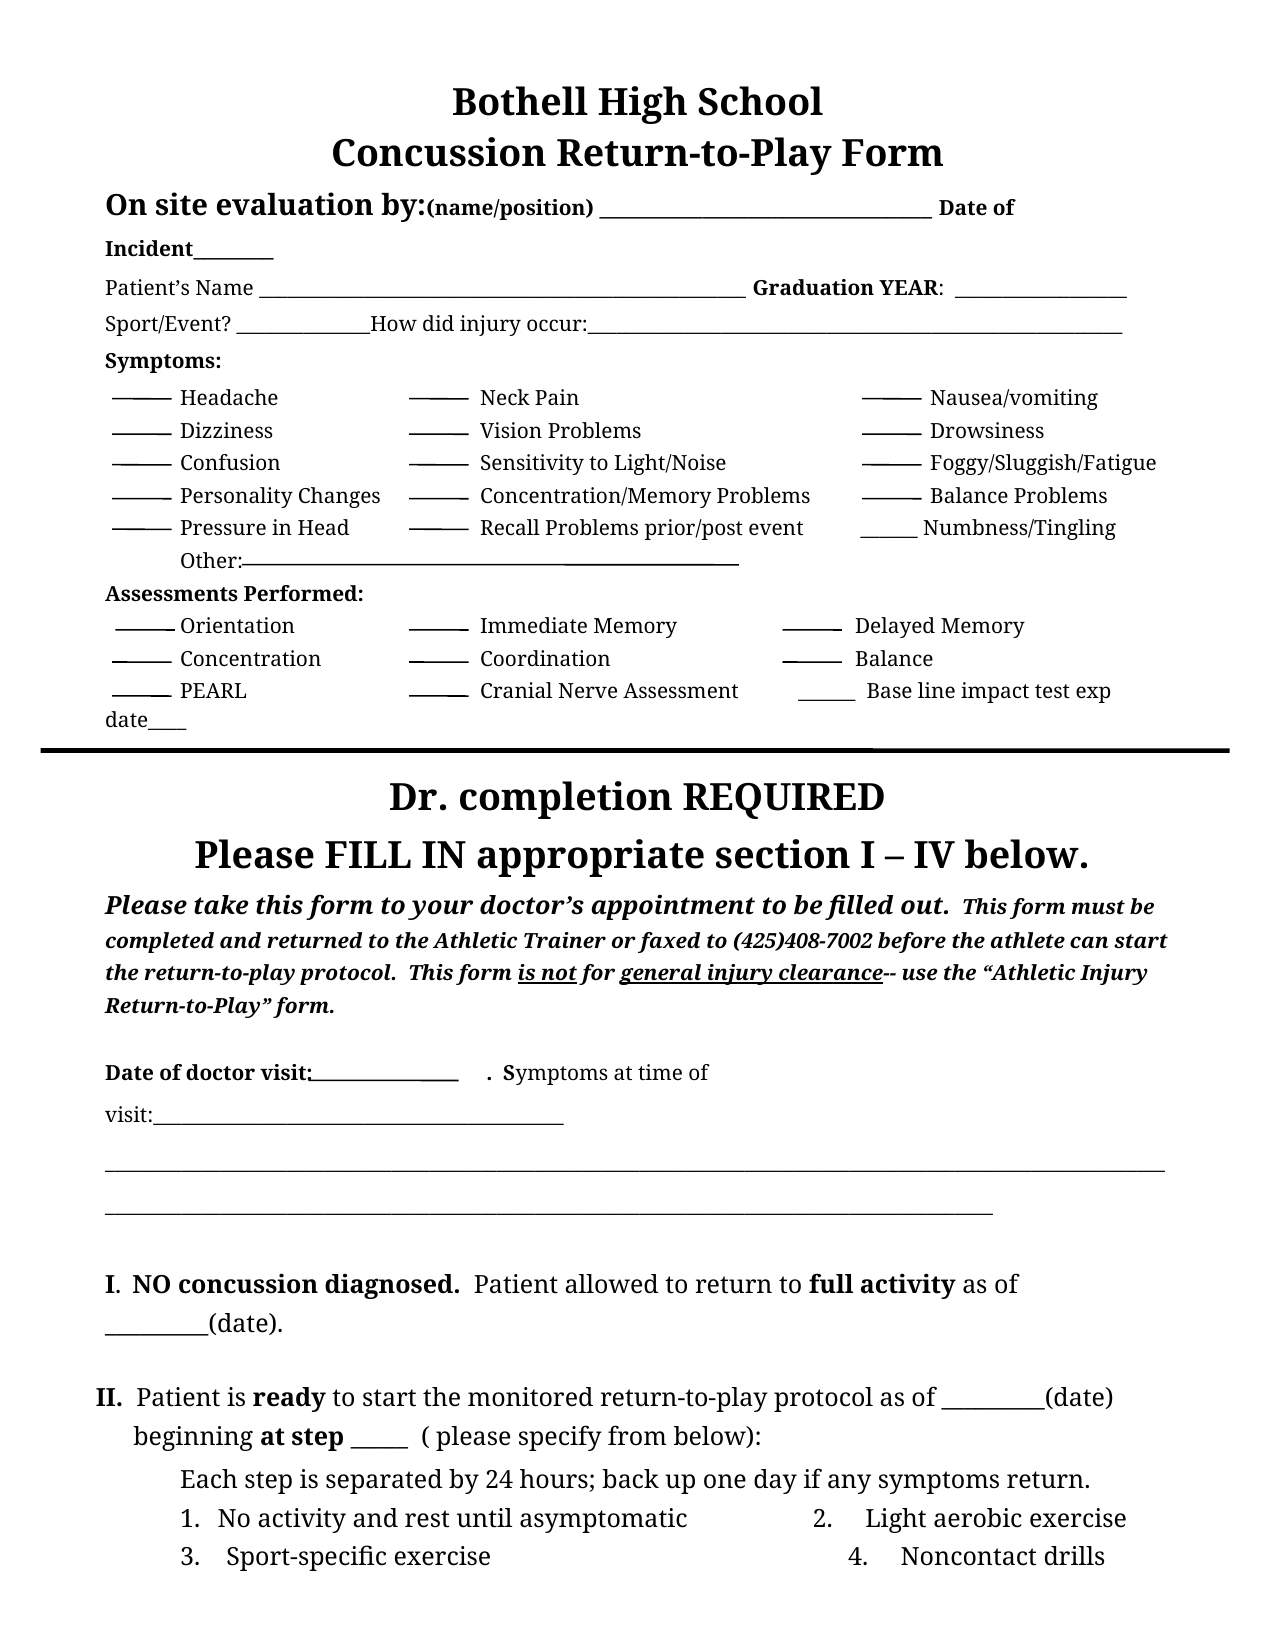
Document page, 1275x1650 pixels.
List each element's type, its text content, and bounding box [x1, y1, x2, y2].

text I. NO concussion diagnosed. Patient allowed to return to full activity as of _________(date). [105, 1267, 1170, 1340]
text Dr. completion REQUIRED [105, 770, 1170, 821]
text Headache Neck Pain Nausea/vomiting [105, 383, 1170, 412]
text Each step is separated by 24 hours; back up one day if any symptoms return. [105, 1462, 1170, 1496]
text Patient’s Name ___________________________________________________ Graduation YEAR: __________________ [105, 273, 1170, 301]
text Dizziness Vision Problems Drowsiness [105, 416, 1170, 444]
text PEARL Cranial Nerve Assessment ______ Base line impact test exp date____ [105, 677, 1170, 733]
text Confusion Sensitivity to Light/Noise Foggy/Sluggish/Fatigue [105, 448, 1170, 477]
text Please FILL IN appropriate section I – IV below. [105, 829, 1170, 880]
text Date of doctor visit: . Symptoms at time of visit:___________________________________________ [105, 1058, 1170, 1129]
text Assessments Performed: [105, 579, 1170, 607]
text On site evaluation by:(name/position) _____________________________ Date of Incident_______ [105, 185, 1170, 263]
text II. Patient is ready to start the monitored return-to-play protocol as of _________(date) beginning at step _____ ( please specify from below): [96, 1379, 1170, 1453]
text Personality Changes Concentration/Memory Problems Balance Problems [105, 481, 1170, 509]
text ____________________________________________________________________________________________________________________________________________________________________________________________________________ [105, 1147, 1170, 1218]
text Symptoms: [105, 346, 1170, 375]
text Please take this form to your doctor’s appointment to be filled out. This form must be completed and returned to the Athletic Trainer or faxed to (425)408-7002 before the athlete can start the return-to-play protocol. This form is not for general injury clearance-- use the “Athletic Injury Return-to-Play” form. [105, 887, 1170, 1019]
text Sport/Event? ______________How did injury occur:________________________________________________________ [105, 309, 1170, 338]
text Orientation Immediate Memory Delayed Memory [105, 611, 1170, 640]
list No activity and rest until asymptomatic 2. Light aerobic exercise [180, 1500, 1170, 1534]
text Concentration Coordination Balance [105, 644, 1170, 672]
text Other: [105, 546, 1170, 574]
text Concussion Return-to-Play Form [105, 126, 1170, 177]
text Bothell High School [105, 75, 1170, 126]
text Pressure in Head Recall Problems prior/post event ______ Numbness/Tingling [105, 513, 1170, 542]
text 3. Sport-specific exercise 4. Noncontact drills [180, 1538, 1170, 1573]
